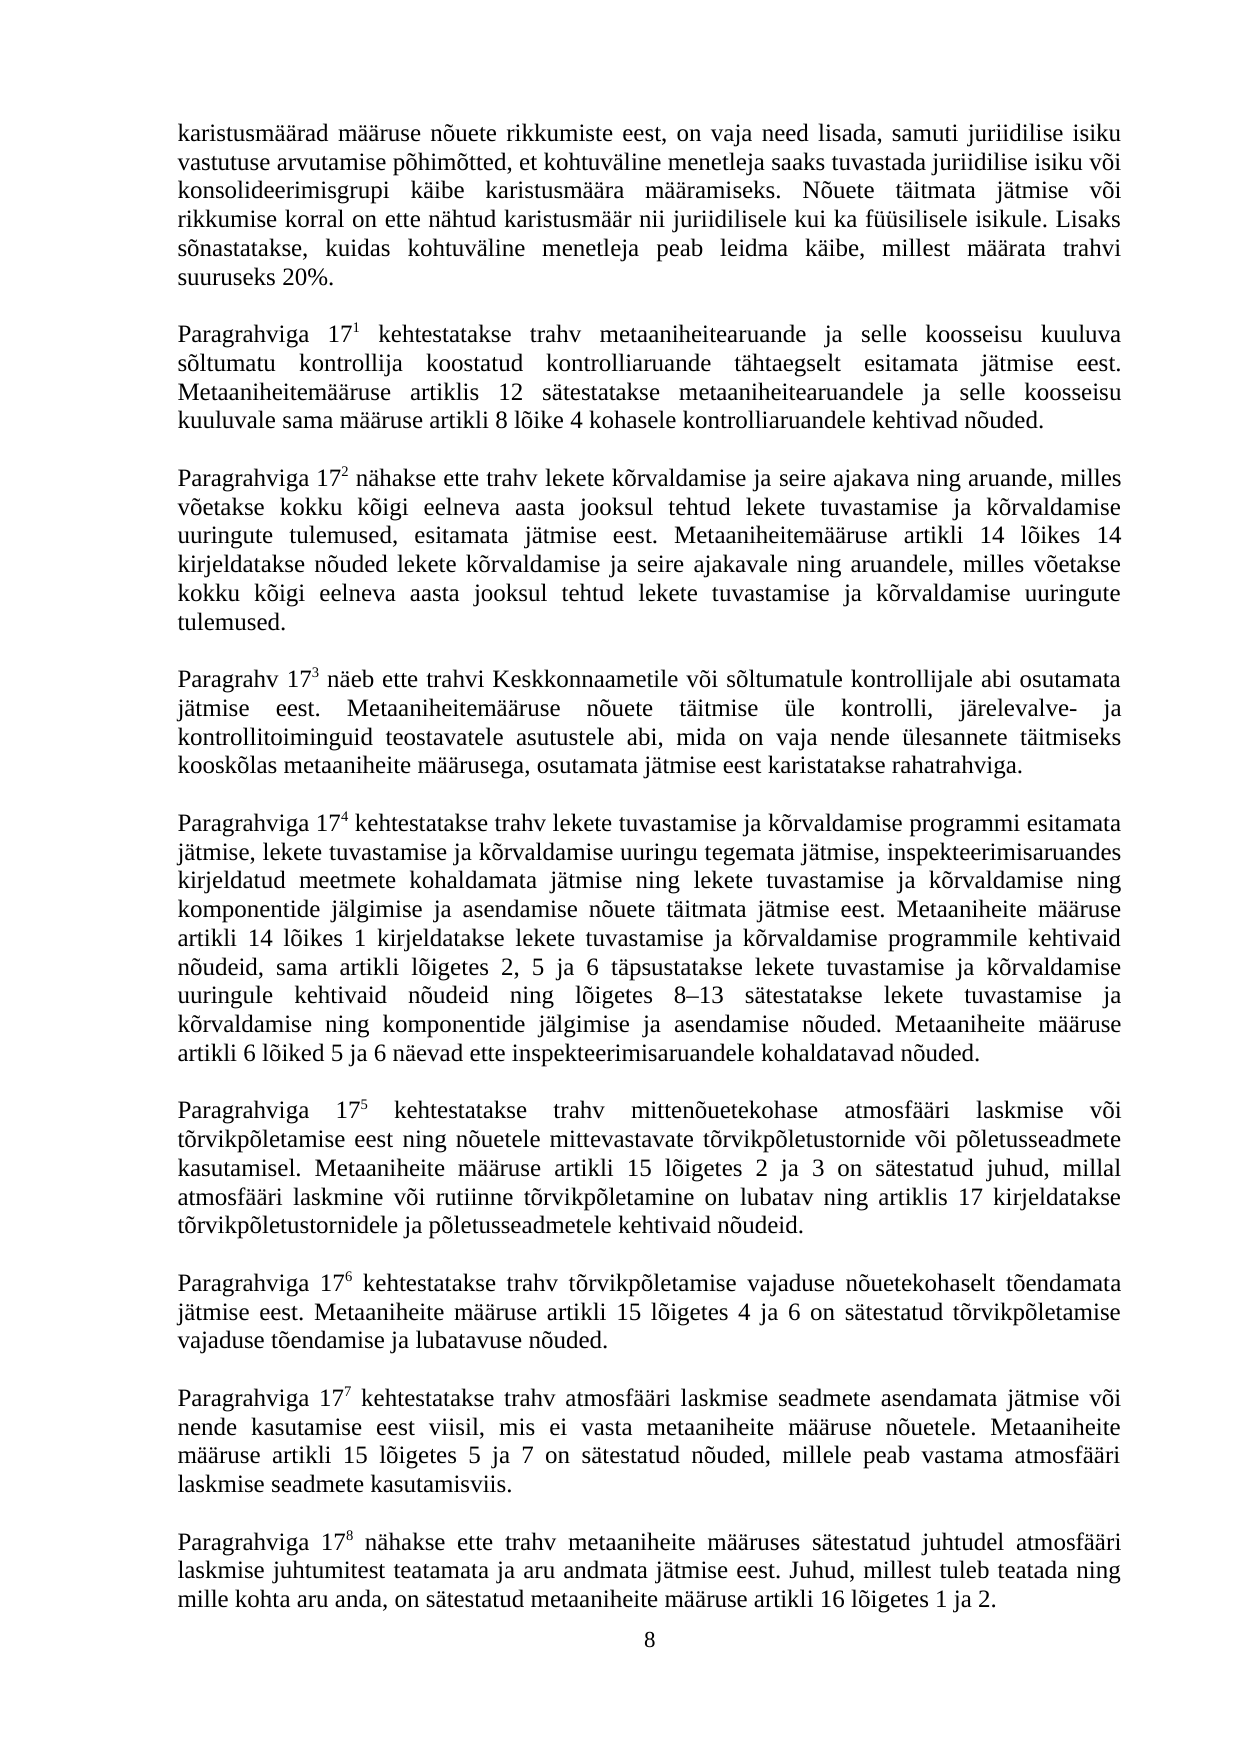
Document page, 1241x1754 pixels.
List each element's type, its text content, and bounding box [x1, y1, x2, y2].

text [177, 118, 1122, 291]
text Paragrahv 173 näeb ette trahvi Keskkonnaametile või sõltumatule kontrollijale abi osutamata jätmise eest. Metaaniheitemääruse nõuete täitmise üle kontrolli, järelevalve- ja kontrollitoiminguid teostavatele asutustele abi, mida on vaja nende ülesannete täitmiseks kooskõlas metaaniheite määrusega, osutamata jätmise eest karistatakse rahatrahviga. [177, 664, 1122, 779]
text Paragrahviga 171 kehtestatakse trahv metaaniheitearuande ja selle koosseisu kuuluva sõltumatu kontrollija koostatud kontrolliaruande tähtaegselt esitamata jätmise eest. Metaaniheitemääruse artiklis 12 sätestatakse metaaniheitearuandele ja selle koosseisu kuuluvale sama määruse artikli 8 lõike 4 kohasele kontrolliaruandele kehtivad nõuded. [177, 319, 1122, 434]
text Paragrahviga 175 kehtestatakse trahv mittenõuetekohase atmosfääri laskmise või tõrvikpõletamise eest ning nõuetele mittevastavate tõrvikpõletustornide või põletusseadmete kasutamisel. Metaaniheite määruse artikli 15 lõigetes 2 ja 3 on sätestatud juhud, millal atmosfääri laskmine või rutiinne tõrvikpõletamine on lubatav ning artiklis 17 kirjeldatakse tõrvikpõletustornidele ja põletusseadmetele kehtivaid nõudeid. [177, 1096, 1122, 1239]
text Paragrahviga 178 nähakse ette trahv metaaniheite määruses sätestatud juhtudel atmosfääri laskmise juhtumitest teatamata ja aru andmata jätmise eest. Juhud, millest tuleb teatada ning mille kohta aru anda, on sätestatud metaaniheite määruse artikli 16 lõigetes 1 ja 2. [177, 1527, 1122, 1613]
text Paragrahviga 172 nähakse ette trahv lekete kõrvaldamise ja seire ajakava ning aruande, milles võetakse kokku kõigi eelneva aasta jooksul tehtud lekete tuvastamise ja kõrvaldamise uuringute tulemused, esitamata jätmise eest. Metaaniheitemääruse artikli 14 lõikes 14 kirjeldatakse nõuded lekete kõrvaldamise ja seire ajakavale ning aruandele, milles võetakse kokku kõigi eelneva aasta jooksul tehtud lekete tuvastamise ja kõrvaldamise uuringute tulemused. [177, 463, 1122, 636]
text Paragrahviga 174 kehtestatakse trahv lekete tuvastamise ja kõrvaldamise programmi esitamata jätmise, lekete tuvastamise ja kõrvaldamise uuringu tegemata jätmise, inspekteerimisaruandes kirjeldatud meetmete kohaldamata jätmise ning lekete tuvastamise ja kõrvaldamise ning komponentide jälgimise ja asendamise nõuete täitmata jätmise eest. Metaaniheite määruse artikli 14 lõikes 1 kirjeldatakse lekete tuvastamise ja kõrvaldamise programmile kehtivaid nõudeid, sama artikli lõigetes 2, 5 ja 6 täpsustatakse lekete tuvastamise ja kõrvaldamise uuringule kehtivaid nõudeid ning lõigetes 8–13 sätestatakse lekete tuvastamise ja kõrvaldamise ning komponentide jälgimise ja asendamise nõuded. Metaaniheite määruse artikli 6 lõiked 5 ja 6 näevad ette inspekteerimisaruandele kohaldatavad nõuded. [177, 808, 1122, 1067]
text Paragrahviga 176 kehtestatakse trahv tõrvikpõletamise vajaduse nõuetekohaselt tõendamata jätmise eest. Metaaniheite määruse artikli 15 lõigetes 4 ja 6 on sätestatud tõrvikpõletamise vajaduse tõendamise ja lubatavuse nõuded. [177, 1268, 1122, 1354]
text Paragrahviga 177 kehtestatakse trahv atmosfääri laskmise seadmete asendamata jätmise või nende kasutamise eest viisil, mis ei vasta metaaniheite määruse nõuetele. Metaaniheite määruse artikli 15 lõigetes 5 ja 7 on sätestatud nõuded, millele peab vastama atmosfääri laskmise seadmete kasutamisviis. [177, 1383, 1122, 1498]
